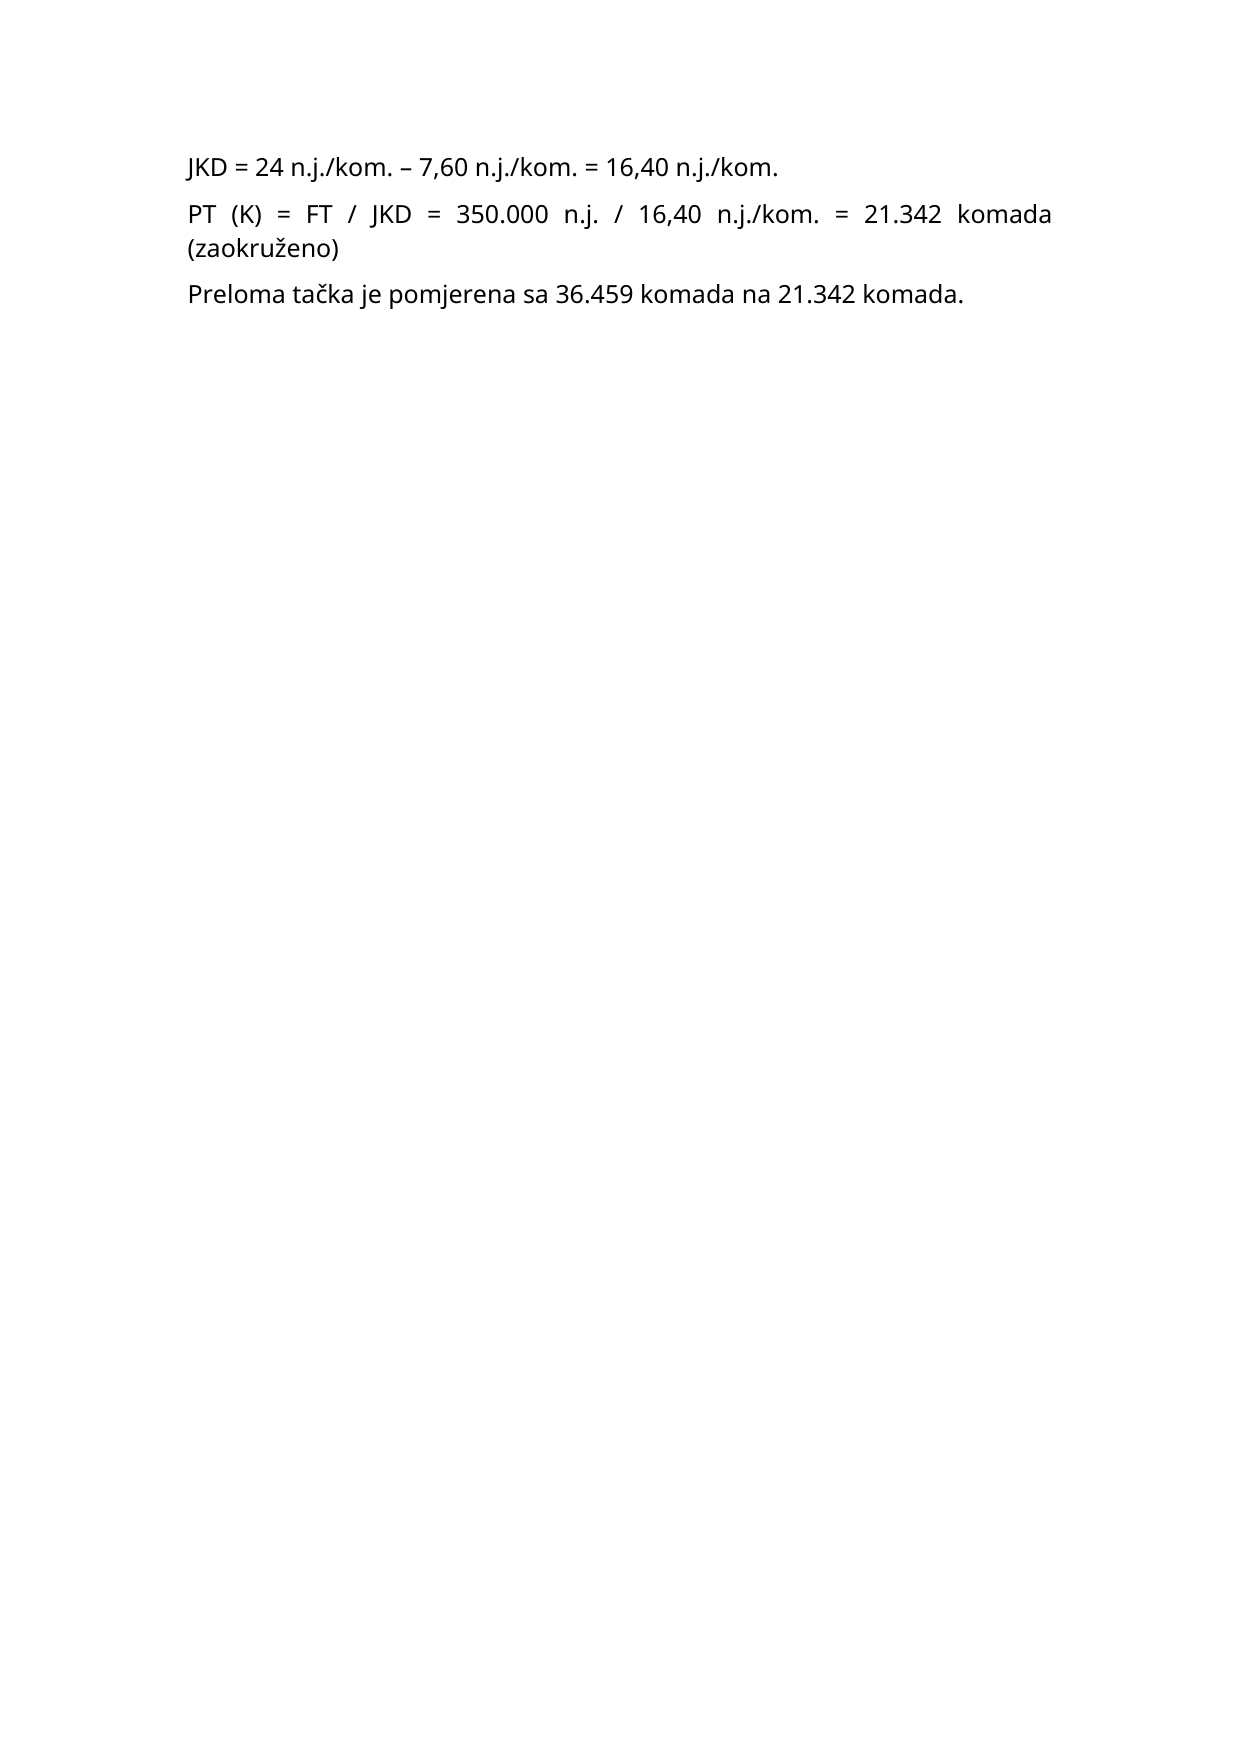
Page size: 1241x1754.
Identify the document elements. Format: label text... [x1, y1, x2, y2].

text PT (K) = FT / JKD = 350.000 n.j. / 16,40 n.j./kom. = 21.342 komada (zaokruženo) [187, 197, 1053, 265]
text Preloma tačka je pomjerena sa 36.459 komada na 21.342 komada. [187, 277, 1053, 311]
text JKD = 24 n.j./kom. – 7,60 n.j./kom. = 16,40 n.j./kom. [187, 150, 1053, 184]
